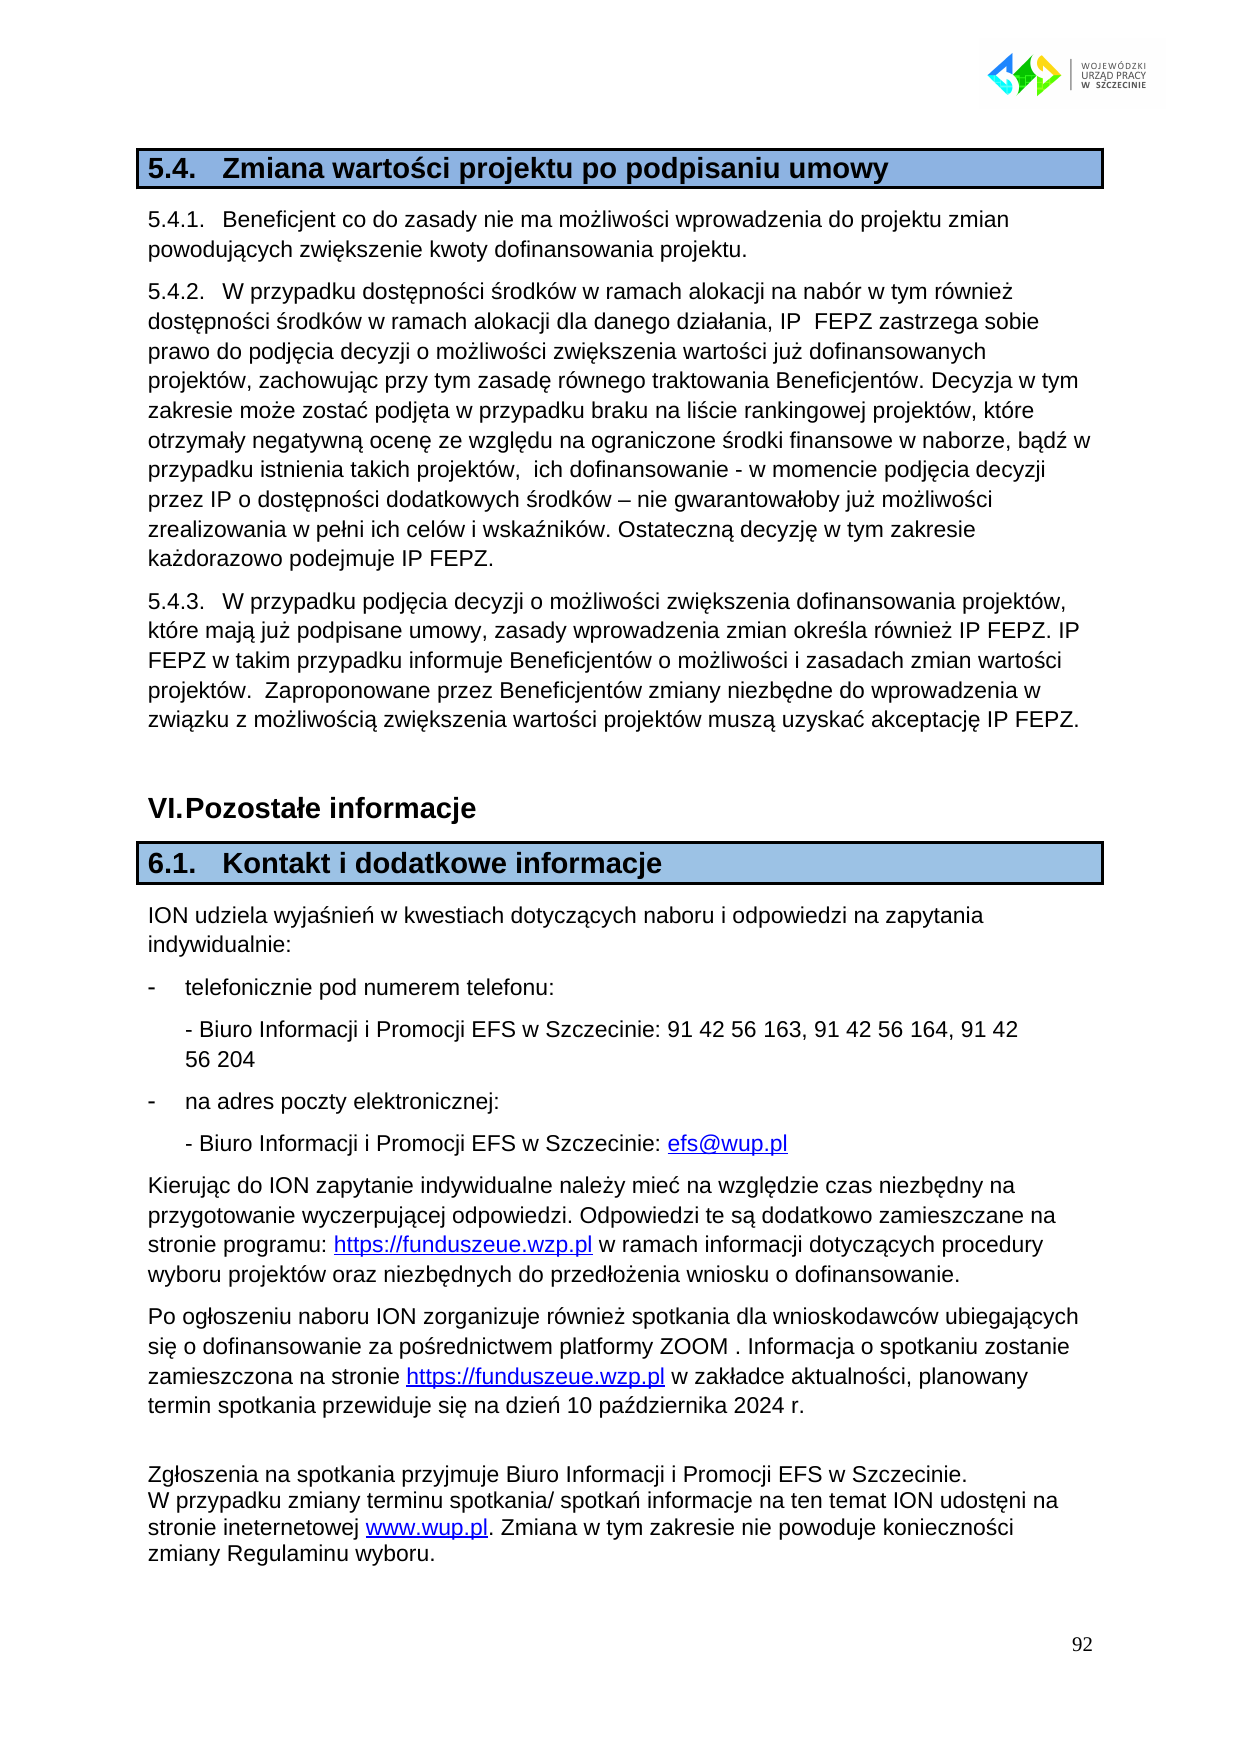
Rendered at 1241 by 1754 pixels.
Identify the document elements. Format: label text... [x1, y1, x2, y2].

list Beneficjent co do zasady nie ma możliwości wprowadzenia do projektu zmian powodujących zwiększenie kwoty dofinansowania projektu. [148, 206, 1092, 262]
list W przypadku dostępności środków w ramach alokacji na nabór w tym również dostępności środków w ramach alokacji dla danego działania, IP FEPZ zastrzega sobie prawo do podjęcia decyzji o możliwości zwiększenia wartości już dofinansowanych projektów, zachowując przy tym zasadę równego traktowania Beneficjentów. Decyzja w tym zakresie może zostać podjęta w przypadku braku na liście rankingowej projektów, które otrzymały negatywną ocenę ze względu na ograniczone środki finansowe w naborze, bądź w przypadku istnienia takich projektów, ich dofinansowanie - w momencie podjęcia decyzji przez IP o dostępności dodatkowych środków – nie gwarantowałoby już możliwości zrealizowania w pełni ich celów i wskaźników. Ostateczną decyzję w tym zakresie każdorazowo podejmuje IP FEPZ. [148, 278, 1092, 572]
text Kontakt i dodatkowe informacje [139, 844, 1101, 882]
list telefonicznie pod numerem telefonu: [148, 974, 1092, 1000]
list ION udziela wyjaśnień w kwestiach dotyczących naboru i odpowiedzi na zapytania indywidualnie: [148, 902, 1092, 958]
text Zmiana wartości projektu po podpisaniu umowy [139, 151, 1101, 186]
text Pozostałe informacje [148, 791, 1092, 824]
text W przypadku zmiany terminu spotkania/ spotkań informacje na ten temat ION udostęni na stronie ineternetowej www.wup.pl. Zmiana w tym zakresie nie powoduje konieczności zmiany Regulaminu wyboru. [148, 1487, 1092, 1566]
text Kierując do ION zapytanie indywidualne należy mieć na względzie czas niezbędny na przygotowanie wyczerpującej odpowiedzi. Odpowiedzi te są dodatkowo zamieszczane na stronie programu: https://funduszeue.wzp.pl w ramach informacji dotyczących procedury wyboru projektów oraz niezbędnych do przedłożenia wniosku o dofinansowanie. [148, 1172, 1092, 1287]
text - Biuro Informacji i Promocji EFS w Szczecinie: efs@wup.pl [185, 1130, 1092, 1156]
picture [979, 38, 1167, 109]
list W przypadku podjęcia decyzji o możliwości zwiększenia dofinansowania projektów, które mają już podpisane umowy, zasady wprowadzenia zmian określa również IP FEPZ. IP FEPZ w takim przypadku informuje Beneficjentów o możliwości i zasadach zmian wartości projektów. Zaproponowane przez Beneficjentów zmiany niezbędne do wprowadzenia w związku z możliwością zwiększenia wartości projektów muszą uzyskać akceptację IP FEPZ. [148, 588, 1092, 733]
list na adres poczty elektronicznej: [148, 1088, 1092, 1114]
text Po ogłoszeniu naboru ION zorganizuje również spotkania dla wnioskodawców ubiegających się o dofinansowanie za pośrednictwem platformy ZOOM . Informacja o spotkaniu zostanie zamieszczona na stronie https://funduszeue.wzp.pl w zakładce aktualności, planowany termin spotkania przewiduje się na dzień 10 października 2024 r. [148, 1303, 1092, 1419]
text - Biuro Informacji i Promocji EFS w Szczecinie: 91 42 56 163, 91 42 56 164, 91 42 56 204 [185, 1016, 1092, 1072]
text Zgłoszenia na spotkania przyjmuje Biuro Informacji i Promocji EFS w Szczecinie. [148, 1461, 1092, 1487]
